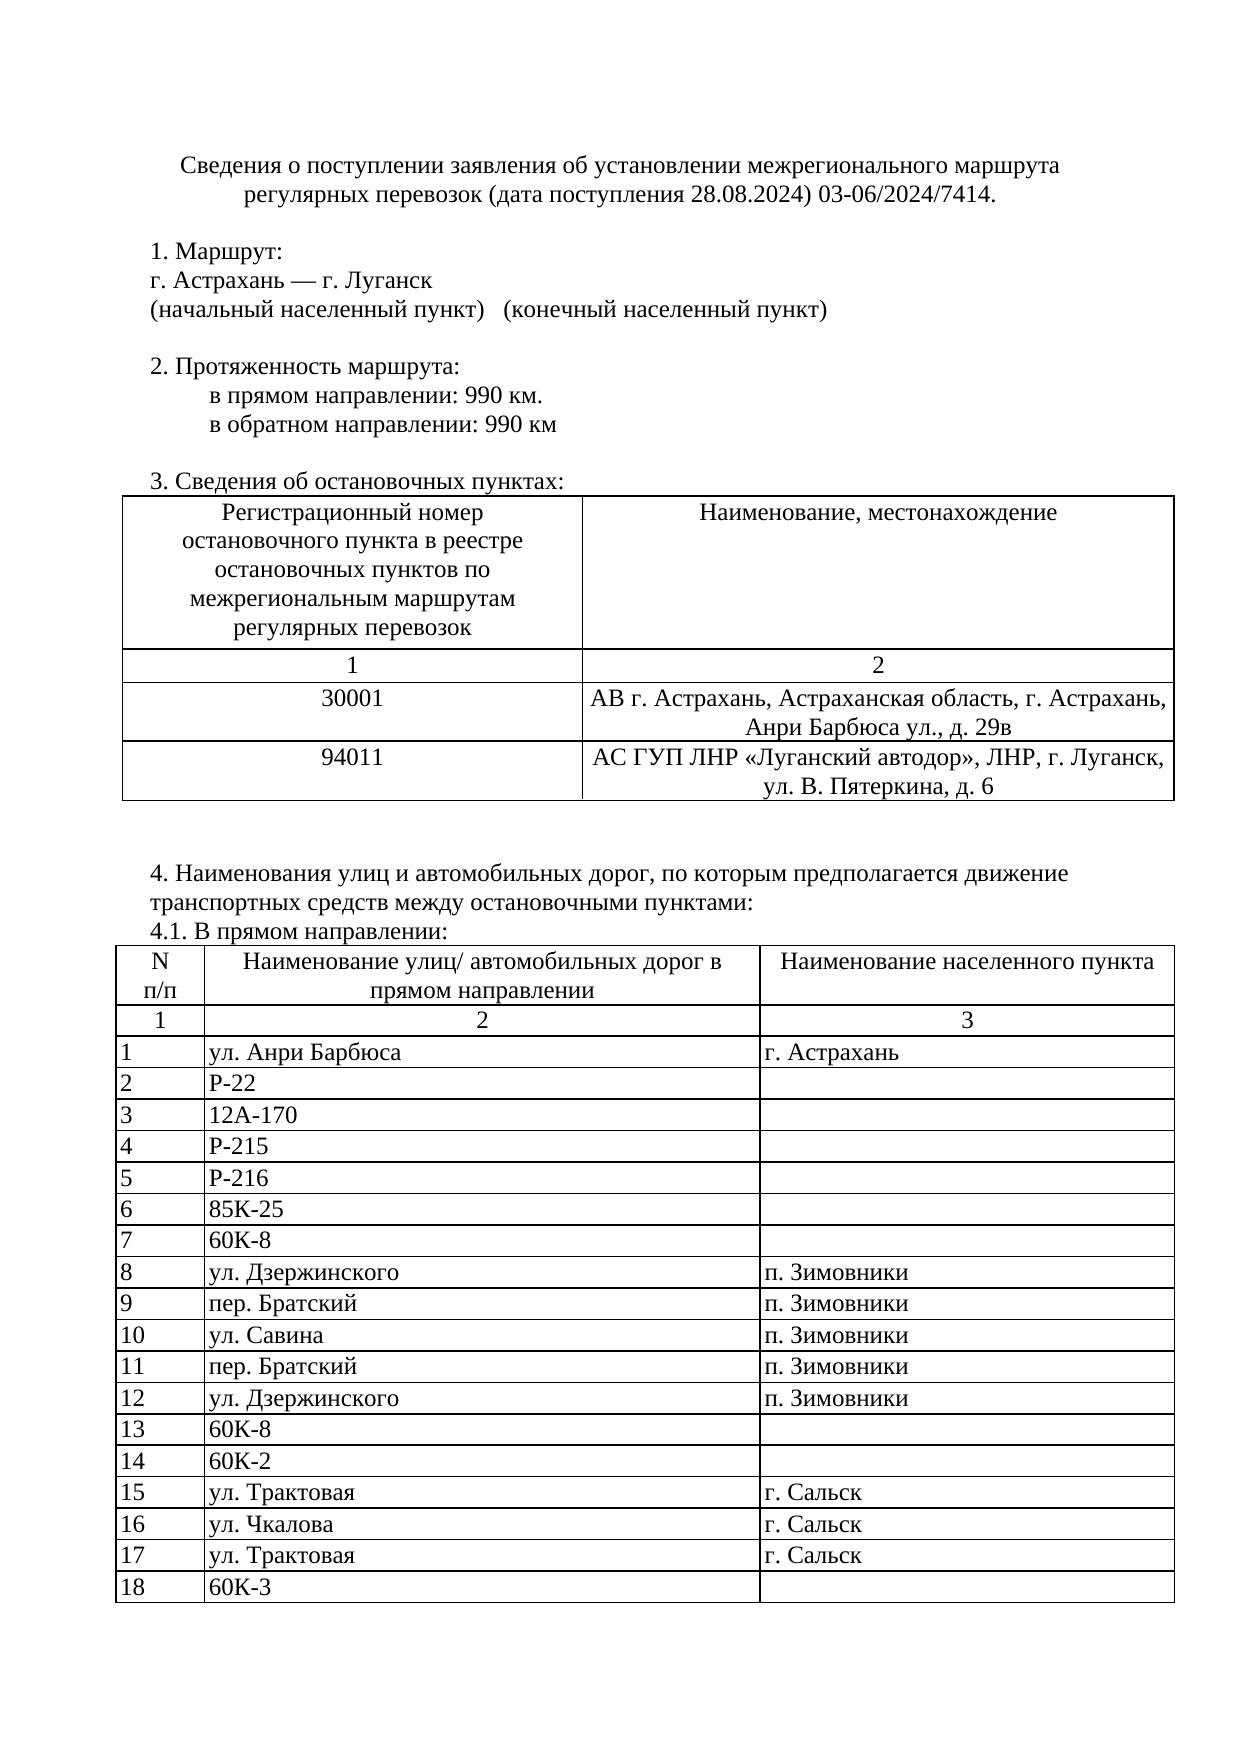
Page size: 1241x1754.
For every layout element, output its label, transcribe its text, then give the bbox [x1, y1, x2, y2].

table_cell [761, 1163, 1174, 1193]
table_cell АС ГУП ЛНР «Луганский автодор», ЛНР, г. Луганск, ул. В. Пятеркина, д. 6 [583, 742, 1173, 799]
table_cell 3 [761, 1006, 1174, 1035]
table_cell ул. Анри Барбюса [205, 1037, 759, 1067]
table_cell 94011 [123, 742, 582, 799]
table_cell [761, 1100, 1174, 1130]
table_header Наименование улиц/ автомобильных дорог в прямом направлении [205, 946, 759, 1004]
table_cell [761, 1415, 1174, 1444]
table_cell г. Астрахань [761, 1037, 1174, 1067]
table_cell 4 [117, 1131, 204, 1161]
text (начальный населенный пункт) (конечный населенный пункт) [150, 294, 1090, 322]
text 1. Маршрут: [150, 236, 1090, 265]
table_cell п. Зимовники [761, 1257, 1174, 1287]
table_cell [761, 1194, 1174, 1224]
table_cell 9 [117, 1289, 204, 1318]
table_cell г. Сальск [761, 1509, 1174, 1539]
text 4. Наименования улиц и автомобильных дорог, по которым предполагается движение транспортных средств между остановочными пунктами: [150, 858, 1090, 916]
table_cell [761, 1572, 1174, 1602]
table_cell 30001 [123, 683, 582, 740]
table_cell АВ г. Астрахань, Астраханская область, г. Астрахань, Анри Барбюса ул., д. 29в [583, 683, 1173, 740]
table_header Регистрационный номер остановочного пункта в реестре остановочных пунктов по межрегиональным маршрутам регулярных перевозок [123, 497, 582, 648]
table_cell 7 [117, 1226, 204, 1256]
table_cell 3 [117, 1100, 204, 1130]
table_cell 12А-170 [205, 1100, 759, 1130]
text г. Астрахань — г. Луганск [150, 265, 1090, 294]
table_cell ул. Трактовая [205, 1540, 759, 1570]
table_cell ул. Чкалова [205, 1509, 759, 1539]
table_cell ул. Трактовая [205, 1477, 759, 1507]
text 3. Сведения об остановочных пунктах: [150, 466, 1090, 495]
table_cell 15 [117, 1477, 204, 1507]
table_cell [761, 1068, 1174, 1098]
table_cell п. Зимовники [761, 1383, 1174, 1413]
table_cell 13 [117, 1415, 204, 1444]
table_cell 1 [117, 1006, 204, 1035]
table_cell [761, 1131, 1174, 1161]
table_cell 11 [117, 1352, 204, 1381]
table_cell ул. Дзержинского [205, 1383, 759, 1413]
table_cell 14 [117, 1446, 204, 1476]
table_cell 2 [117, 1068, 204, 1098]
table_cell 60К-8 [205, 1415, 759, 1444]
text в прямом направлении: 990 км. [150, 380, 1090, 409]
table_header Наименование, местонахождение [583, 497, 1173, 648]
table_cell 10 [117, 1320, 204, 1350]
table_cell г. Сальск [761, 1477, 1174, 1507]
table_cell п. Зимовники [761, 1320, 1174, 1350]
table_cell 60К-3 [205, 1572, 759, 1602]
table_cell 16 [117, 1509, 204, 1539]
table_header N п/п [117, 946, 204, 1004]
table_cell пер. Братский [205, 1352, 759, 1381]
table_cell 5 [117, 1163, 204, 1193]
table_cell 2 [583, 650, 1173, 681]
table_cell 1 [117, 1037, 204, 1067]
table_cell 2 [205, 1006, 759, 1035]
text 4.1. В прямом направлении: [150, 916, 1090, 945]
table_cell п. Зимовники [761, 1289, 1174, 1318]
table_cell 6 [117, 1194, 204, 1224]
table_cell Р-215 [205, 1131, 759, 1161]
table_cell 85К-25 [205, 1194, 759, 1224]
table_cell [761, 1446, 1174, 1476]
table_cell 1 [123, 650, 582, 681]
text 2. Протяженность маршрута: [150, 351, 1090, 380]
table_cell ул. Дзержинского [205, 1257, 759, 1287]
table_cell пер. Братский [205, 1289, 759, 1318]
text Сведения о поступлении заявления об установлении межрегионального маршрута регулярных перевозок (дата поступления 28.08.2024) 03-06/2024/7414. [150, 150, 1090, 207]
text в обратном направлении: 990 км [150, 409, 1090, 437]
table_cell [761, 1226, 1174, 1256]
table_cell ул. Савина [205, 1320, 759, 1350]
table_cell 17 [117, 1540, 204, 1570]
table_cell 60К-8 [205, 1226, 759, 1256]
table_cell 18 [117, 1572, 204, 1602]
table_header Наименование населенного пункта [761, 946, 1174, 1004]
table_cell 12 [117, 1383, 204, 1413]
table_cell Р-216 [205, 1163, 759, 1193]
table_cell г. Сальск [761, 1540, 1174, 1570]
table_cell Р-22 [205, 1068, 759, 1098]
table_cell 60К-2 [205, 1446, 759, 1476]
table_cell п. Зимовники [761, 1352, 1174, 1381]
table_cell 8 [117, 1257, 204, 1287]
